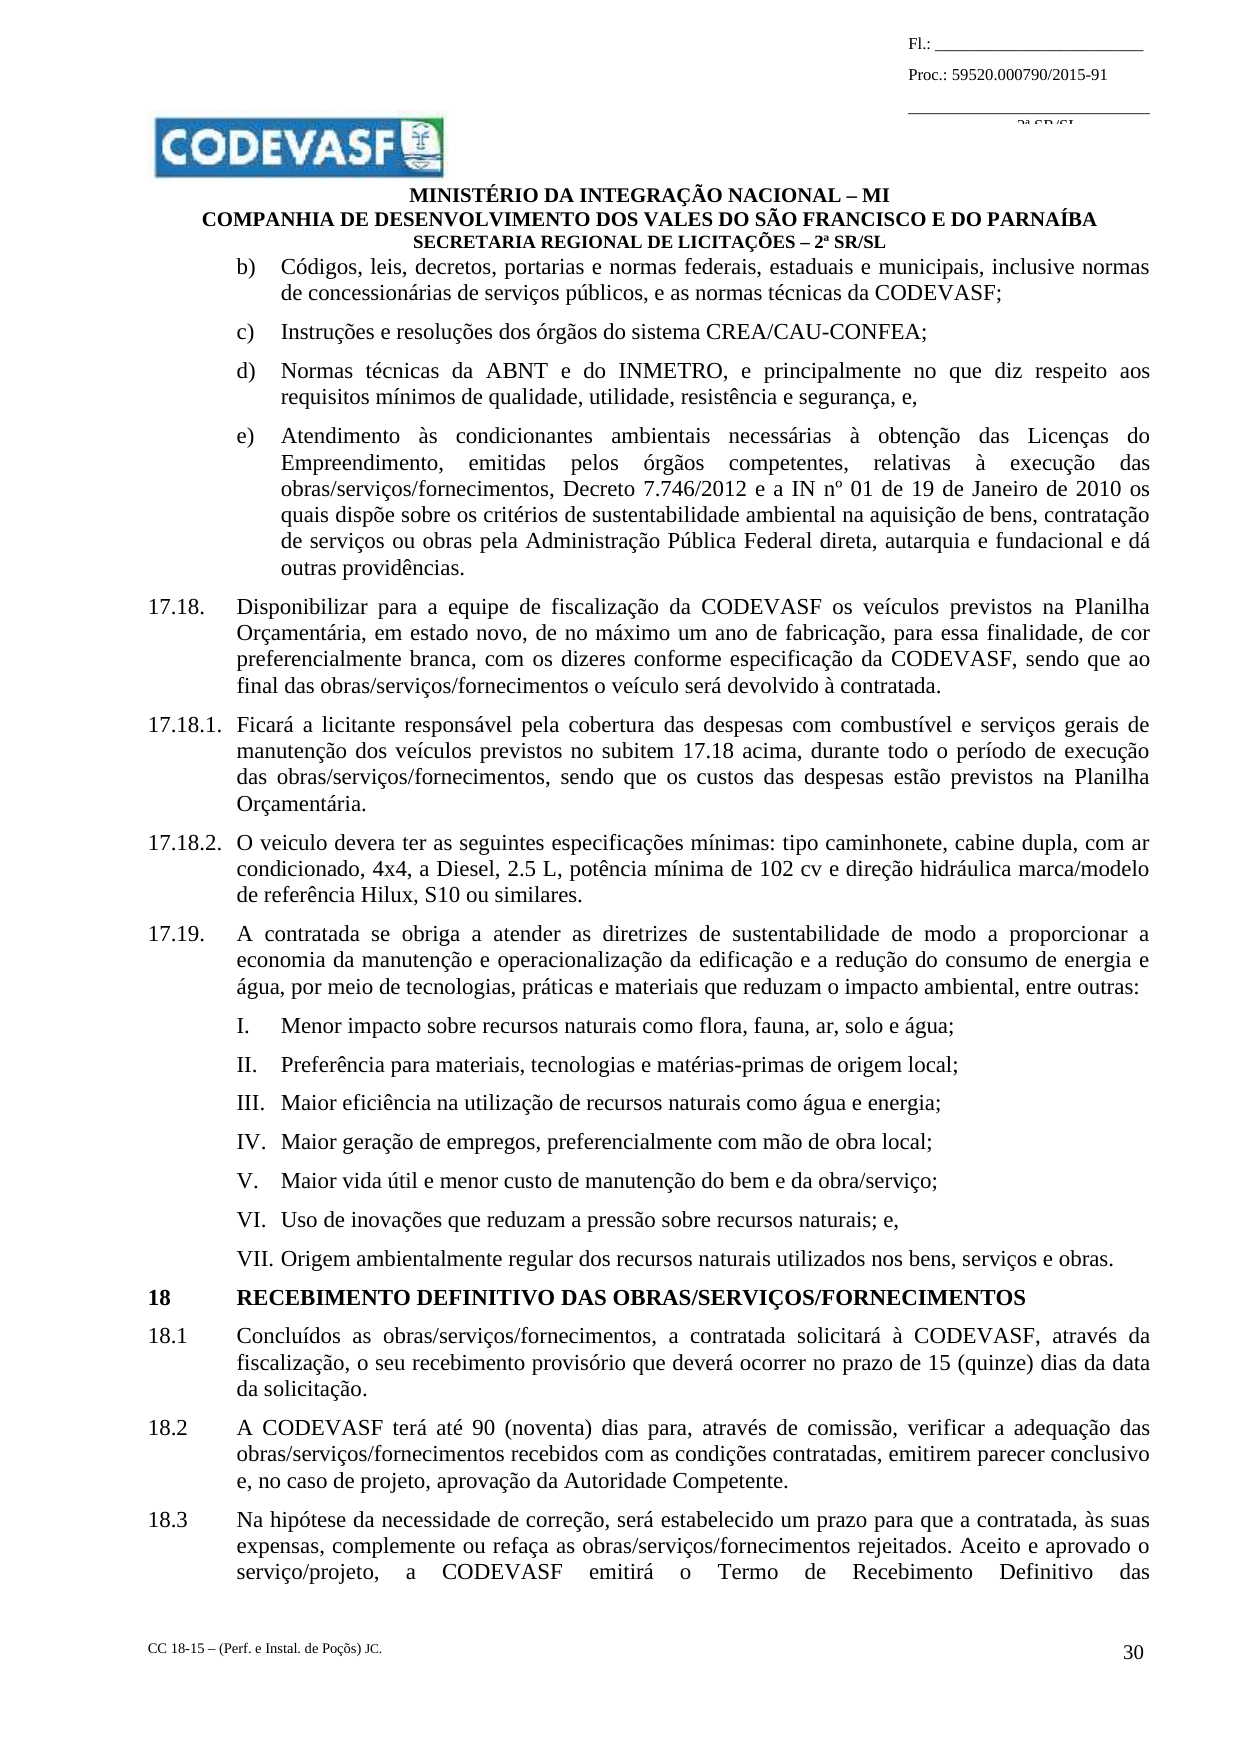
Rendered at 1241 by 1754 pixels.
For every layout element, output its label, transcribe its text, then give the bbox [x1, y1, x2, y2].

list Maior eficiência na utilização de recursos naturais como água e energia; [236, 1089, 1152, 1116]
list Origem ambientalmente regular dos recursos naturais utilizados nos bens, serviços e obras. [236, 1245, 1152, 1271]
list Ficará a licitante responsável pela cobertura das despesas com combustível e serviços gerais de manutenção dos veículos previstos no subitem 17.18 acima, durante todo o período de execução das obras/serviços/fornecimentos, sendo que os custos das despesas estão previstos na Planilha Orçamentária. [148, 711, 1152, 816]
list RECEBIMENTO DEFINITIVO DAS OBRAS/SERVIÇOS/FORNECIMENTOS [148, 1284, 1152, 1310]
list A CODEVASF terá até 90 (noventa) dias para, através de comissão, verificar a adequação das obras/serviços/fornecimentos recebidos com as condições contratadas, emitirem parecer conclusivo e, no caso de projeto, aprovação da Autoridade Competente. [148, 1414, 1152, 1493]
list A contratada se obriga a atender as diretrizes de sustentabilidade de modo a proporcionar a economia da manutenção e operacionalização da edificação e a redução do consumo de energia e água, por meio de tecnologias, práticas e materiais que reduzam o impacto ambiental, entre outras: [148, 920, 1152, 999]
list Códigos, leis, decretos, portarias e normas federais, estaduais e municipais, inclusive normas de concessionárias de serviços públicos, e as normas técnicas da CODEVASF; [236, 253, 1152, 306]
list Disponibilizar para a equipe de fiscalização da CODEVASF os veículos previstos na Planilha Orçamentária, em estado novo, de no máximo um ano de fabricação, para essa finalidade, de cor preferencialmente branca, com os dizeres conforme especificação da CODEVASF, sendo que ao final das obras/serviços/fornecimentos o veículo será devolvido à contratada. [148, 593, 1152, 698]
list Concluídos as obras/serviços/fornecimentos, a contratada solicitará à CODEVASF, através da fiscalização, o seu recebimento provisório que deverá ocorrer no prazo de 15 (quinze) dias da data da solicitação. [148, 1323, 1152, 1402]
list Menor impacto sobre recursos naturais como flora, fauna, ar, solo e água; [236, 1012, 1152, 1038]
list Preferência para materiais, tecnologias e matérias-primas de origem local; [236, 1051, 1152, 1077]
list Normas técnicas da ABNT e do INMETRO, e principalmente no que diz respeito aos requisitos mínimos de qualidade, utilidade, resistência e segurança, e, [236, 357, 1152, 410]
list Uso de inovações que reduzam a pressão sobre recursos naturais; e, [236, 1206, 1152, 1232]
list O veiculo devera ter as seguintes especificações mínimas: tipo caminhonete, cabine dupla, com ar condicionado, 4x4, a Diesel, 2.5 L, potência mínima de 102 cv e direção hidráulica marca/modelo de referência Hilux, S10 ou similares. [148, 829, 1152, 908]
list Maior vida útil e menor custo de manutenção do bem e da obra/serviço; [236, 1167, 1152, 1193]
picture [147, 110, 449, 184]
list Maior geração de empregos, preferencialmente com mão de obra local; [236, 1128, 1152, 1155]
list Instruções e resoluções dos órgãos do sistema CREA/CAU-CONFEA; [236, 318, 1152, 344]
list Atendimento às condicionantes ambientais necessárias à obtenção das Licenças do Empreendimento, emitidas pelos órgãos competentes, relativas à execução das obras/serviços/fornecimentos, Decreto 7.746/2012 e a IN nº 01 de 19 de Janeiro de 2010 os quais dispõe sobre os critérios de sustentabilidade ambiental na aquisição de bens, contratação de serviços ou obras pela Administração Pública Federal direta, autarquia e fundacional e dá outras providências. [236, 422, 1152, 580]
